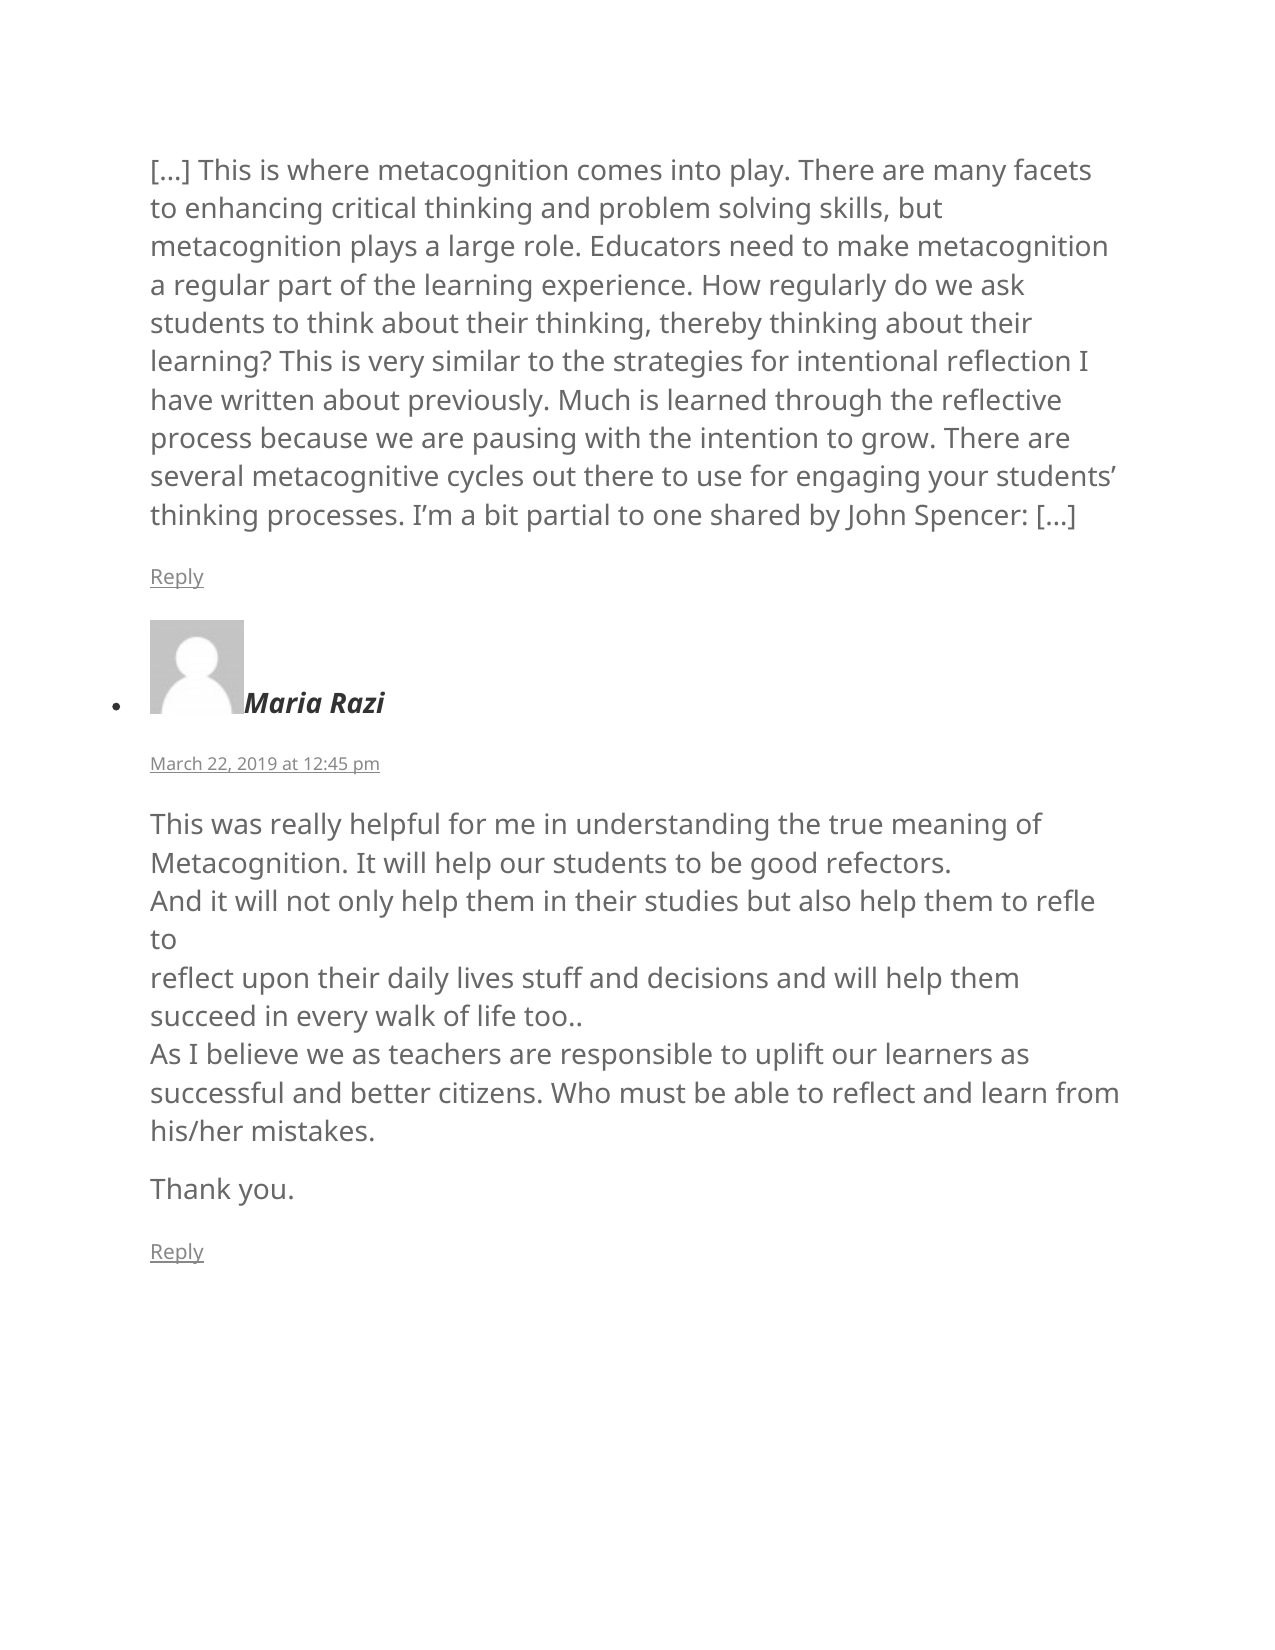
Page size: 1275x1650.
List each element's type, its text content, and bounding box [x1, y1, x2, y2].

text Reply [150, 562, 1125, 591]
text This was really helpful for me in understanding the true meaning of Metacognition. It will help our students to be good refectors. And it will not only help them in their studies but also help them to refle to reflect upon their daily lives stuff and decisions and will help them succeed in every walk of life too.. As I believe we as teachers are responsible to uplift our learners as successful and better citizens. Who must be able to reflect and learn from his/her mistakes. Thank you. [150, 804, 1125, 1208]
text […] This is where metacognition comes into play. There are many facets to enhancing critical thinking and problem solving skills, but metacognition plays a large role. Educators need to make metacognition a regular part of the learning experience. How regularly do we ask students to think about their thinking, thereby thinking about their learning? This is very similar to the strategies for intentional reflection I have written about previously. Much is learned through the reflective process because we are pausing with the intention to grow. There are several metacognitive cycles out there to use for engaging your students’ thinking processes. I’m a bit partial to one shared by John Spencer: […] [150, 150, 1125, 533]
list Maria Razi [112, 620, 1125, 722]
text Reply [150, 1237, 1125, 1266]
picture [150, 620, 244, 714]
text March 22, 2019 at 12:45 pm [150, 751, 1125, 775]
